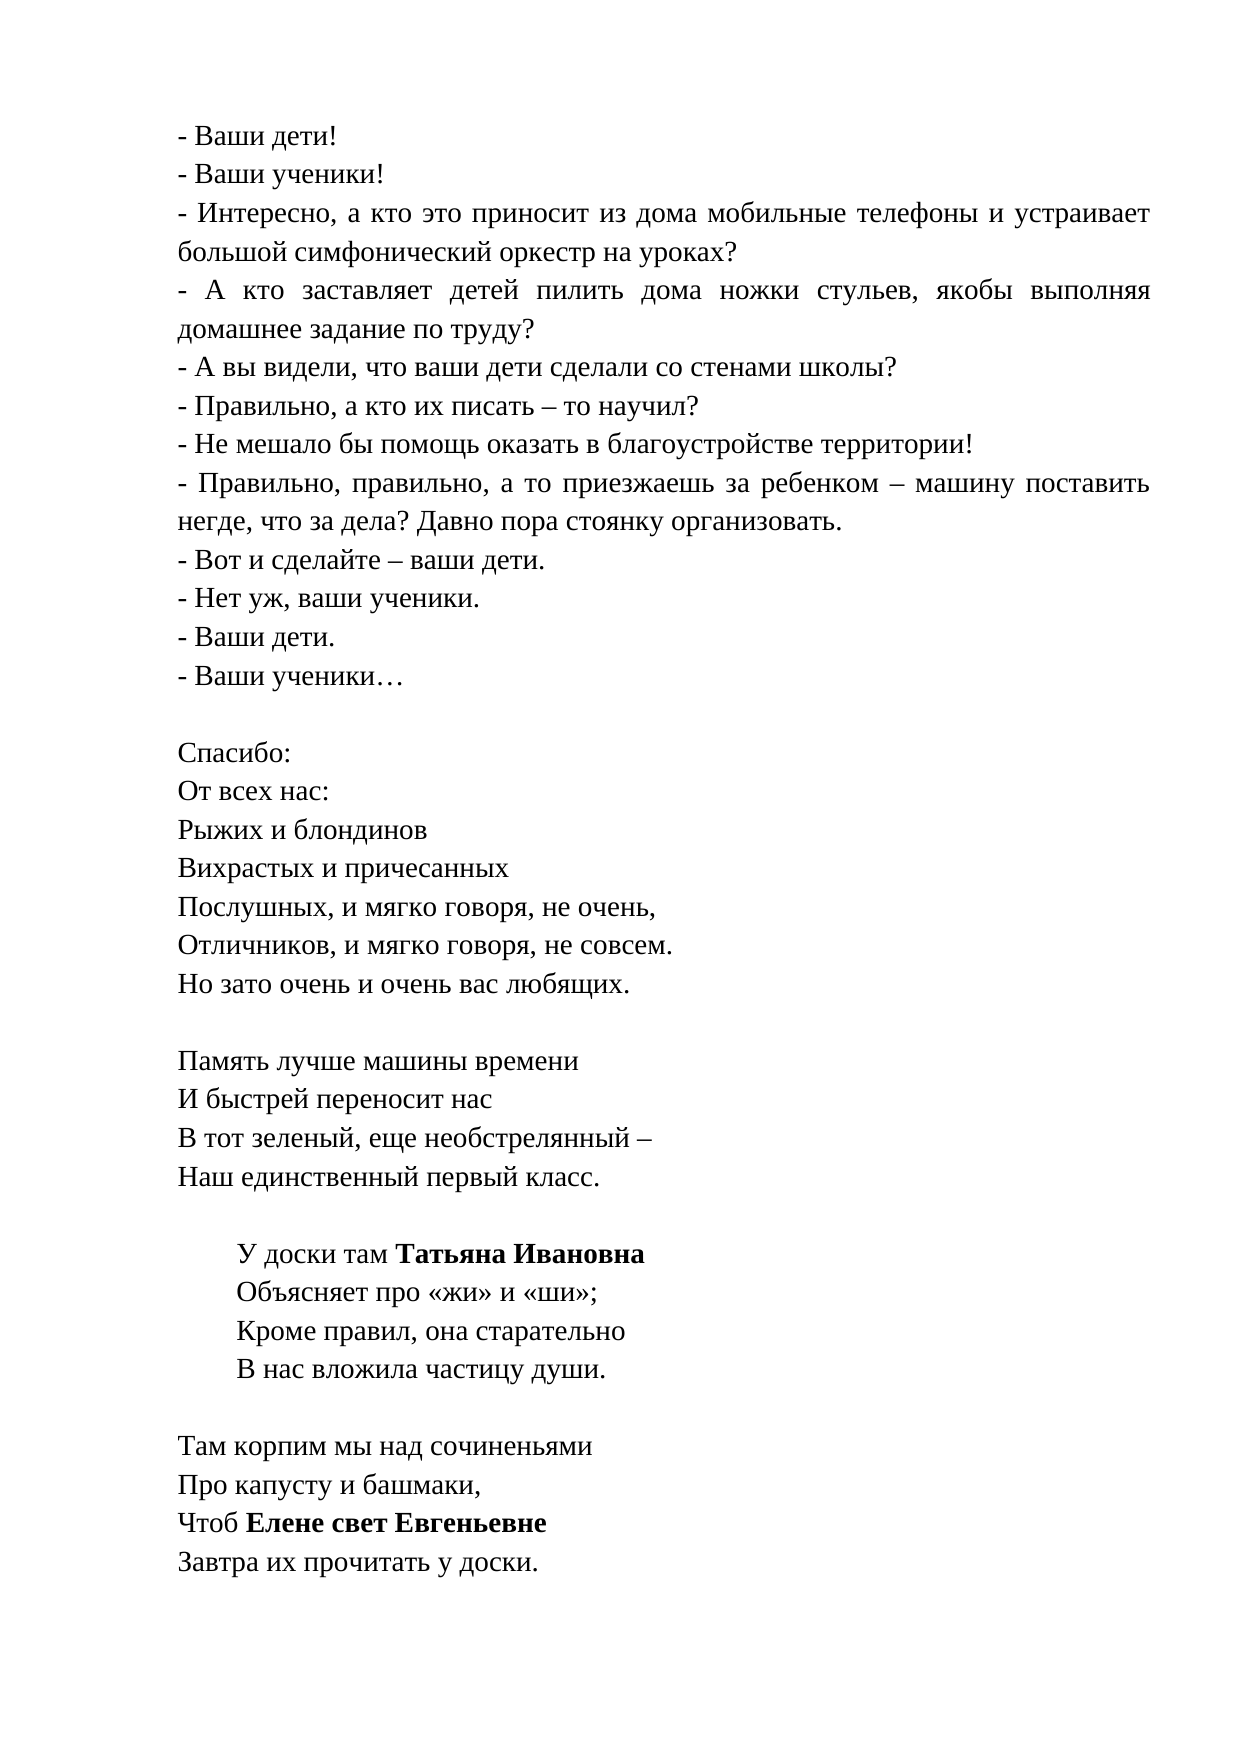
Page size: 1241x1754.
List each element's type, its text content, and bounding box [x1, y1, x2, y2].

list От всех нас: [177, 773, 1152, 807]
list В тот зеленый, еще необстрелянный – [177, 1120, 1152, 1154]
list И быстрей переносит нас [177, 1082, 1152, 1115]
list Там корпим мы над сочиненьями [177, 1428, 1152, 1462]
list - А кто заставляет детей пилить дома ножки стульев, якобы выполняя домашнее задание по труду? [177, 272, 1152, 344]
list - Вот и сделайте – ваши дети. [177, 542, 1152, 576]
list Чтоб Елене свет Евгеньевне [177, 1506, 1152, 1539]
list Отличников, и мягко говоря, не совсем. [177, 927, 1152, 961]
list - Ваши ученики! [177, 157, 1152, 190]
list - Интересно, а кто это приносит из дома мобильные телефоны и устраивает большой симфонический оркестр на уроках? [177, 195, 1152, 267]
list Рыжих и блондинов [177, 812, 1152, 845]
list - Не мешало бы помощь оказать в благоустройстве территории! [177, 426, 1152, 460]
list - Ваши дети. [177, 619, 1152, 653]
list - Правильно, правильно, а то приезжаешь за ребенком – машину поставить негде, что за дела? Давно пора стоянку организовать. [177, 465, 1152, 537]
list Послушных, и мягко говоря, не очень, [177, 889, 1152, 922]
list - Нет уж, ваши ученики. [177, 581, 1152, 614]
list Спасибо: [177, 735, 1152, 768]
list Объясняет про «жи» и «ши»; [236, 1274, 1152, 1308]
list Вихрастых и причесанных [177, 850, 1152, 884]
list Завтра их прочитать у доски. [177, 1544, 1152, 1578]
list - Ваши дети! [177, 118, 1152, 152]
list - Ваши ученики… [177, 658, 1152, 691]
list Кроме правил, она старательно [236, 1313, 1152, 1346]
list Про капусту и башмаки, [177, 1467, 1152, 1501]
list - Правильно, а кто их писать – то научил? [177, 388, 1152, 421]
list Наш единственный первый класс. [177, 1159, 1152, 1192]
list У доски там Татьяна Ивановна [236, 1236, 1152, 1269]
list Память лучше машины времени [177, 1043, 1152, 1077]
list В нас вложила частицу души. [236, 1351, 1152, 1385]
list - А вы видели, что ваши дети сделали со стенами школы? [177, 349, 1152, 383]
list Но зато очень и очень вас любящих. [177, 966, 1152, 999]
